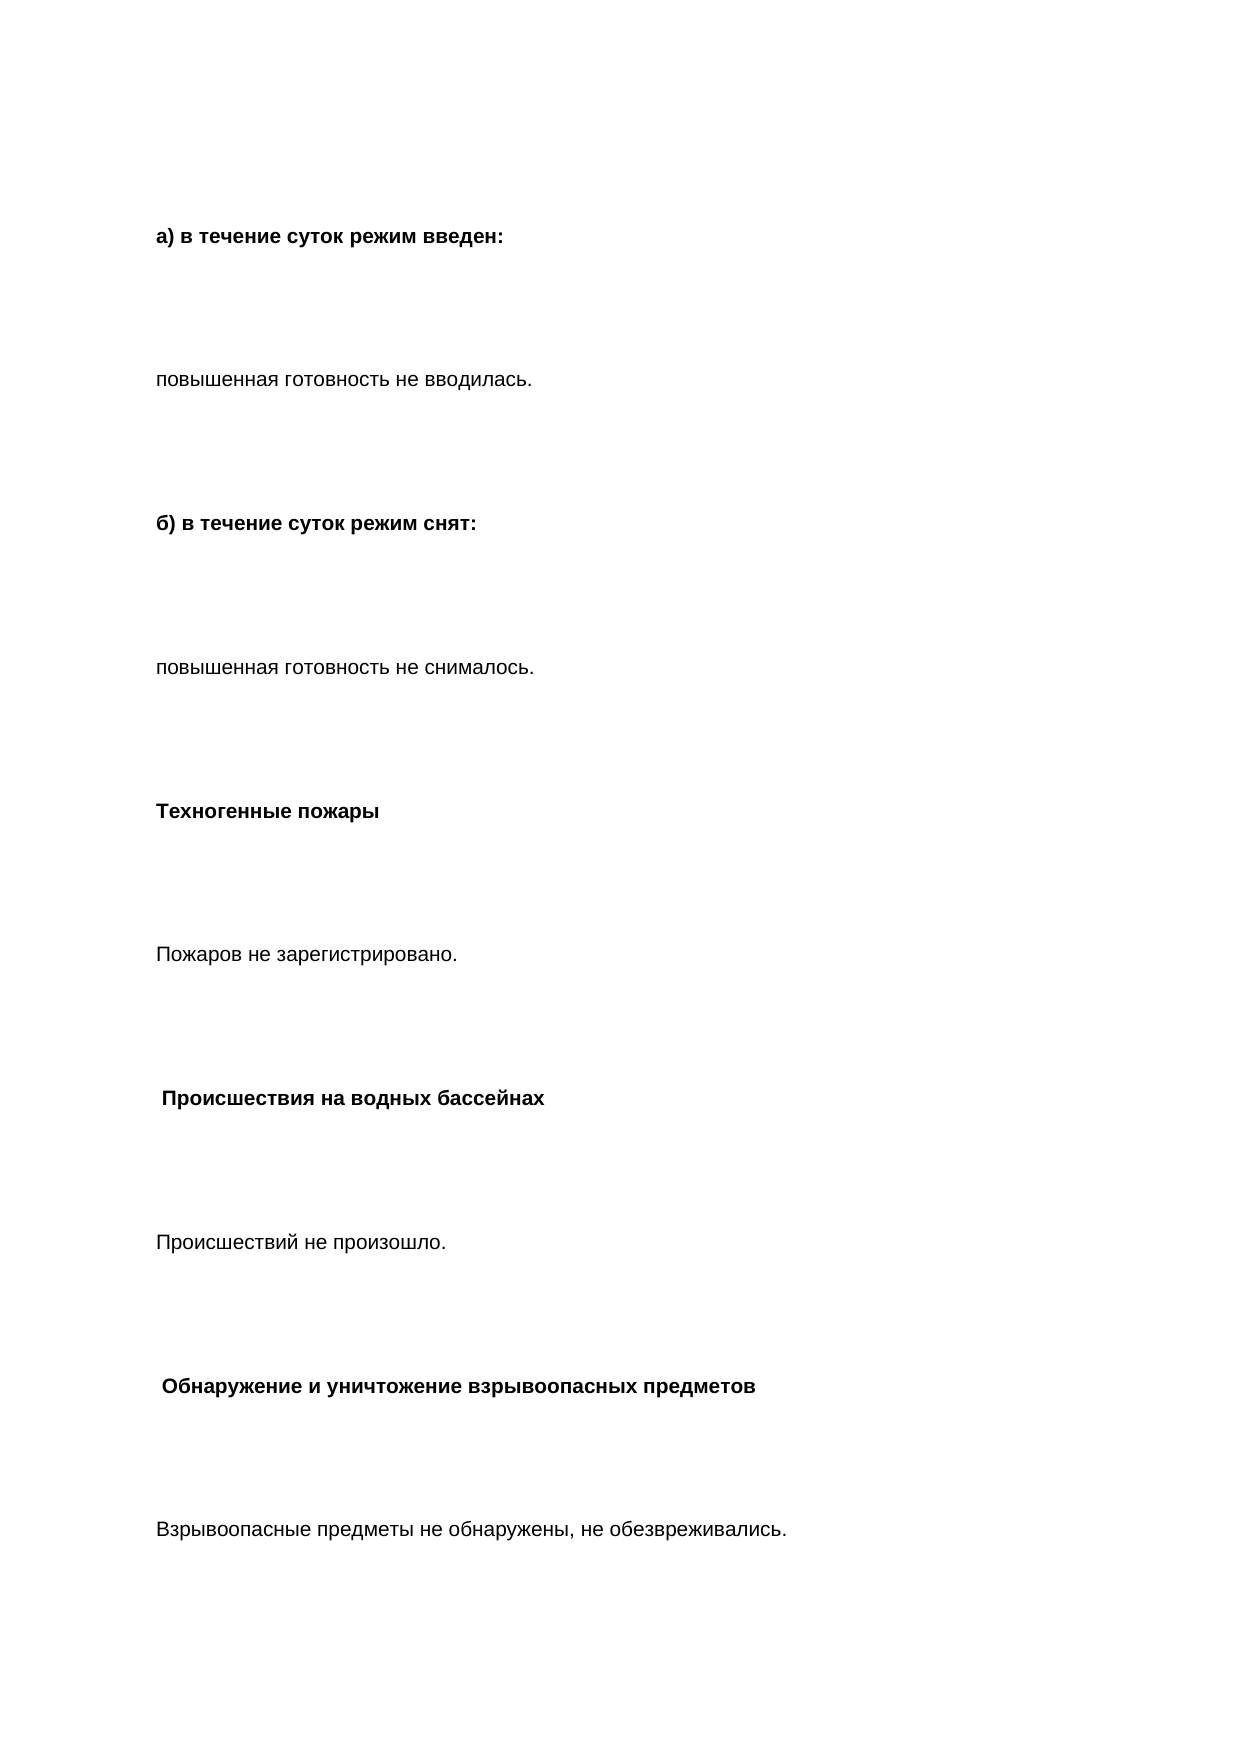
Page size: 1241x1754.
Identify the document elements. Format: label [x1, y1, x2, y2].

table_cell [140, 150, 1078, 1577]
